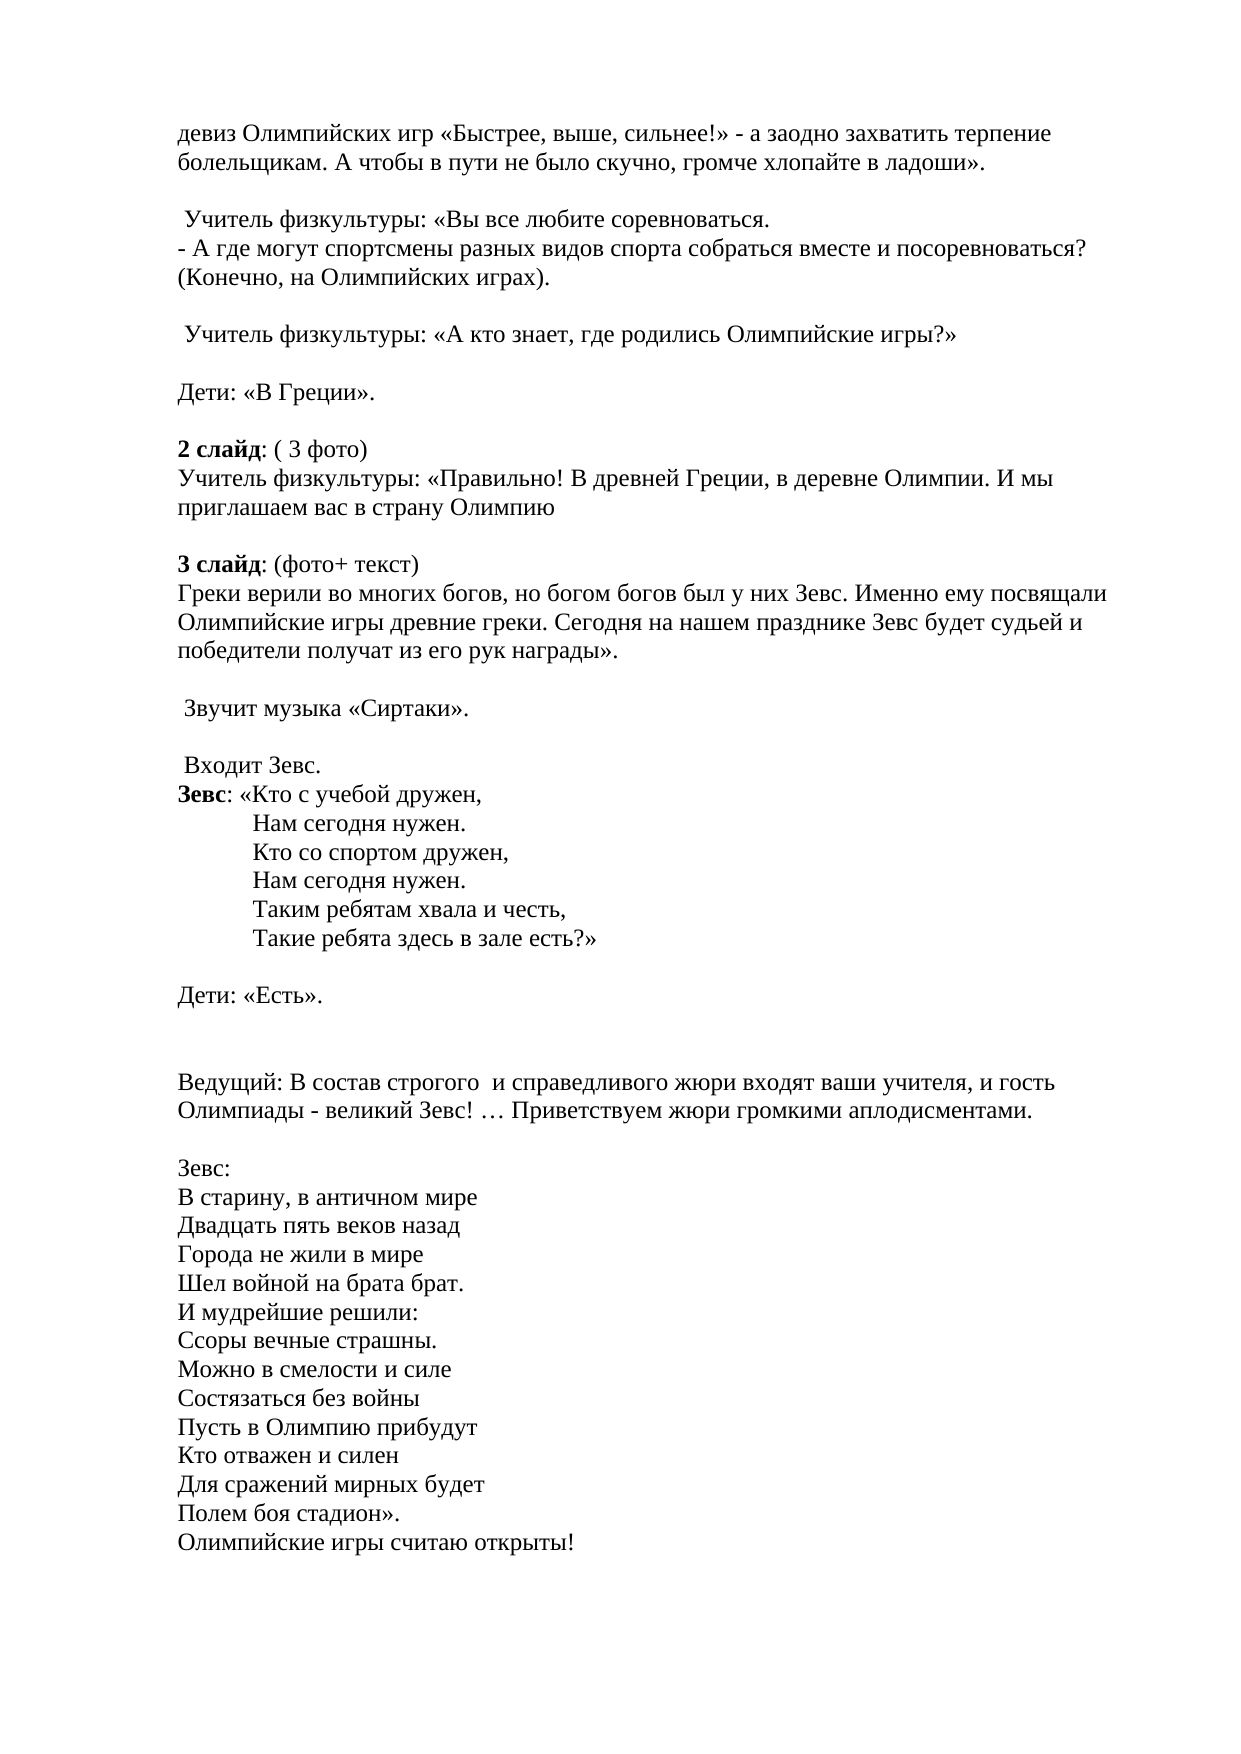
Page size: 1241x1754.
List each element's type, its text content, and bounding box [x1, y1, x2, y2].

text Входит Зевс. [177, 751, 1152, 779]
text Дети: «В Греции». [177, 377, 1152, 406]
text 2 слайд: ( 3 фото) [177, 434, 1152, 463]
text Ссоры вечные страшны. [177, 1326, 1152, 1354]
text Дети: «Есть». [177, 981, 1152, 1009]
text Двадцать пять веков назад [177, 1211, 1152, 1239]
text Пусть в Олимпию прибудут [177, 1412, 1152, 1441]
text Ведущий: В состав строгого и справедливого жюри входят ваши учителя, и гость Олимпиады - великий Зевс! … Приветствуем жюри громкими аплодисментами. [177, 1067, 1152, 1124]
text Олимпийские игры считаю открыты! [177, 1527, 1152, 1556]
text Кто отважен и силен [177, 1441, 1152, 1469]
text Полем боя стадион». [177, 1498, 1152, 1527]
text И мудрейшие решили: [177, 1297, 1152, 1326]
text Кто со спортом дружен, [177, 837, 1152, 866]
text Учитель физкультуры: «Вы все любите соревноваться. [177, 204, 1152, 233]
text Такие ребята здесь в зале есть?» [177, 923, 1152, 952]
text Состязаться без войны [177, 1383, 1152, 1412]
text Учитель физкультуры: «Правильно! В древней Греции, в деревне Олимпии. И мы приглашаем вас в страну Олимпию [177, 463, 1152, 521]
text Греки верили во многих богов, но богом богов был у них Зевс. Именно ему посвящали Олимпийские игры древние греки. Сегодня на нашем празднике Зевс будет судьей и победители получат из его рук награды». [177, 578, 1152, 664]
text Можно в смелости и силе [177, 1354, 1152, 1383]
text Таким ребятам хвала и честь, [177, 894, 1152, 923]
text Звучит музыка «Сиртаки». [177, 693, 1152, 722]
text Нам сегодня нужен. [177, 866, 1152, 894]
text Нам сегодня нужен. [177, 808, 1152, 837]
text Зевс: [177, 1153, 1152, 1182]
text - А где могут спортсмены разных видов спорта собраться вместе и посоревноваться? (Конечно, на Олимпийских играх). [177, 233, 1152, 291]
text Для сражений мирных будет [177, 1469, 1152, 1498]
text Учитель физкультуры: «А кто знает, где родились Олимпийские игры?» [177, 319, 1152, 348]
text Шел войной на брата брат. [177, 1268, 1152, 1297]
text Зевс: «Кто с учебой дружен, [177, 779, 1152, 808]
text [177, 118, 1152, 176]
text 3 слайд: (фото+ текст) [177, 549, 1152, 578]
text В старину, в античном мире [177, 1182, 1152, 1211]
text Города не жили в мире [177, 1239, 1152, 1268]
